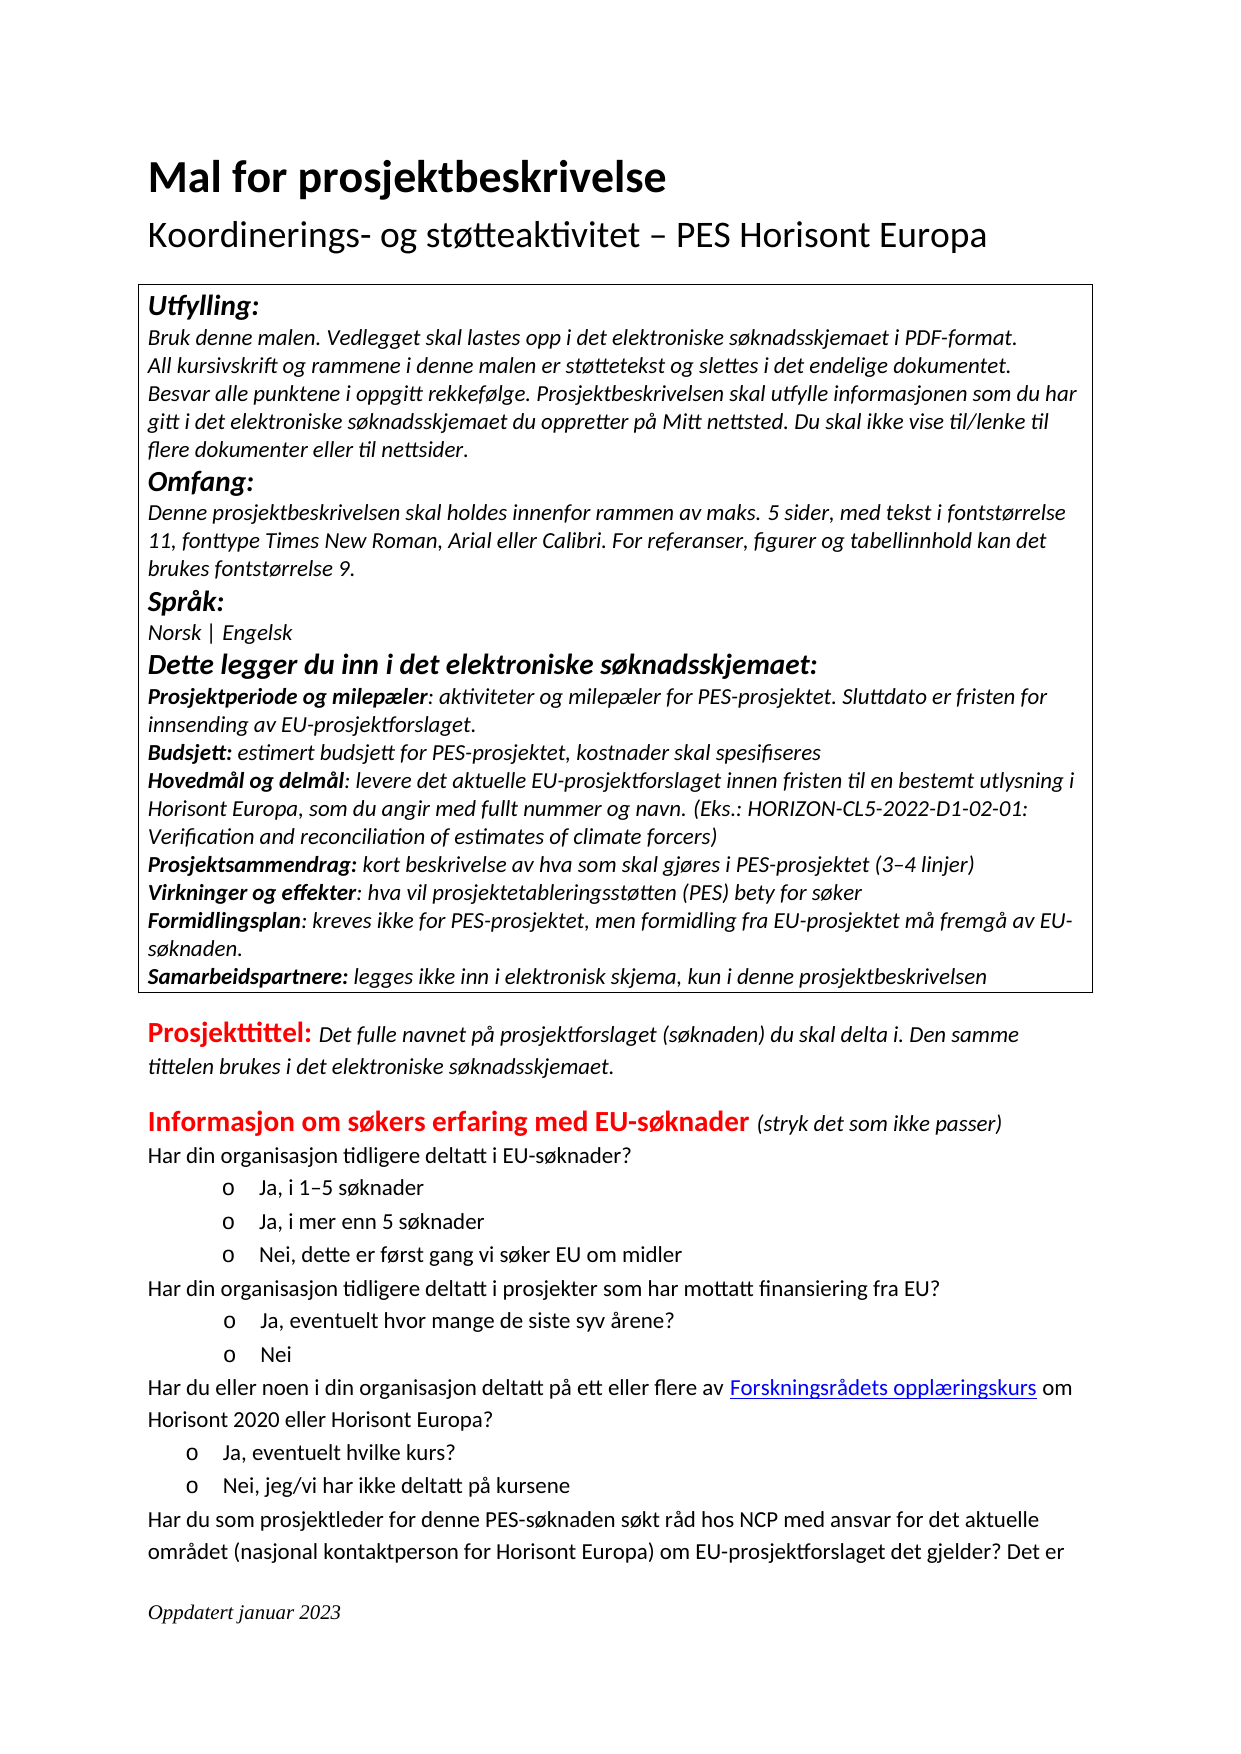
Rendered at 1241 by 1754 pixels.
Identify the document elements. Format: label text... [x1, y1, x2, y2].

subtitle Prosjekttittel: Det fulle navnet på prosjektforslaget (søknaden) du skal delta i. Den samme tittelen brukes i det elektroniske søknadsskjemaet. [148, 1014, 1092, 1080]
subtitle Informasjon om søkers erfaring med EU-søknader (stryk det som ikke passer) [148, 1103, 1092, 1138]
list Ja, i mer enn 5 søknader [221, 1207, 1092, 1236]
text Mal for prosjektbeskrivelse Koordinerings- og støtteaktivitet – PES Horisont Europa [148, 148, 1092, 256]
text Språk: [148, 583, 1092, 618]
text Formidlingsplan: kreves ikke for PES-prosjektet, men formidling fra EU-prosjektet må fremgå av EU-søknaden. Samarbeidspartnere: legges ikke inn i elektronisk skjema, kun i denne prosjektbeskrivelsen [139, 903, 1092, 992]
text Har du eller noen i din organisasjon deltatt på ett eller flere av Forskningsrådets opplæringskurs om Horisont 2020 eller Horisont Europa? [148, 1373, 1092, 1434]
list Ja, eventuelt hvor mange de siste syv årene? [223, 1306, 1092, 1336]
list Nei, dette er først gang vi søker EU om midler [221, 1241, 1092, 1270]
text Norsk | Engelsk [148, 618, 1092, 646]
text Dette legger du inn i det elektroniske søknadsskjemaet: Prosjektperiode og milepæler: aktiviteter og milepæler for PES-prosjektet. Sluttdato er fristen for innsending av EU-prosjektforslaget. Budsjett: estimert budsjett for PES-prosjektet, kostnader skal spesifiseres Hovedmål og delmål: levere det aktuelle EU-prosjektforslaget innen fristen til en bestemt utlysning i Horisont Europa, som du angir med fullt nummer og navn. (Eks.: HORIZON-CL5-2022-D1-02-01: Verification and reconciliation of estimates of climate forcers) Prosjektsammendrag: kort beskrivelse av hva som skal gjøres i PES-prosjektet (3–4 linjer) Virkninger og effekter: hva vil prosjektetableringsstøtten (PES) bety for søker [148, 646, 1092, 903]
text Omfang: [148, 463, 1092, 498]
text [148, 1505, 1092, 1565]
text Denne prosjektbeskrivelsen skal holdes innenfor rammen av maks. 5 sider, med tekst i fontstørrelse 11, fonttype Times New Roman, Arial eller Calibri. For referanser, figurer og tabellinnhold kan det brukes fontstørrelse 9. [148, 498, 1092, 583]
text Besvar alle punktene i oppgitt rekkefølge. Prosjektbeskrivelsen skal utfylle informasjonen som du har gitt i det elektroniske søknadsskjemaet du oppretter på Mitt nettsted. Du skal ikke vise til/lenke til flere dokumenter eller til nettsider. [148, 379, 1092, 463]
text Har din organisasjon tidligere deltatt i prosjekter som har mottatt finansiering fra EU? [148, 1274, 1092, 1302]
list Nei, jeg/vi har ikke deltatt på kursene [185, 1471, 1092, 1501]
list Nei [223, 1340, 1092, 1369]
list Ja, eventuelt hvilke kurs? [185, 1438, 1092, 1467]
text Bruk denne malen. Vedlegget skal lastes opp i det elektroniske søknadsskjemaet i PDF-format. All kursivskrift og rammene i denne malen er støttetekst og slettes i det endelige dokumentet. [148, 323, 1092, 379]
text Har din organisasjon tidligere deltatt i EU-søknader? [148, 1141, 1092, 1169]
text Utfylling: [139, 285, 1092, 323]
list Ja, i 1–5 søknader [221, 1173, 1092, 1203]
